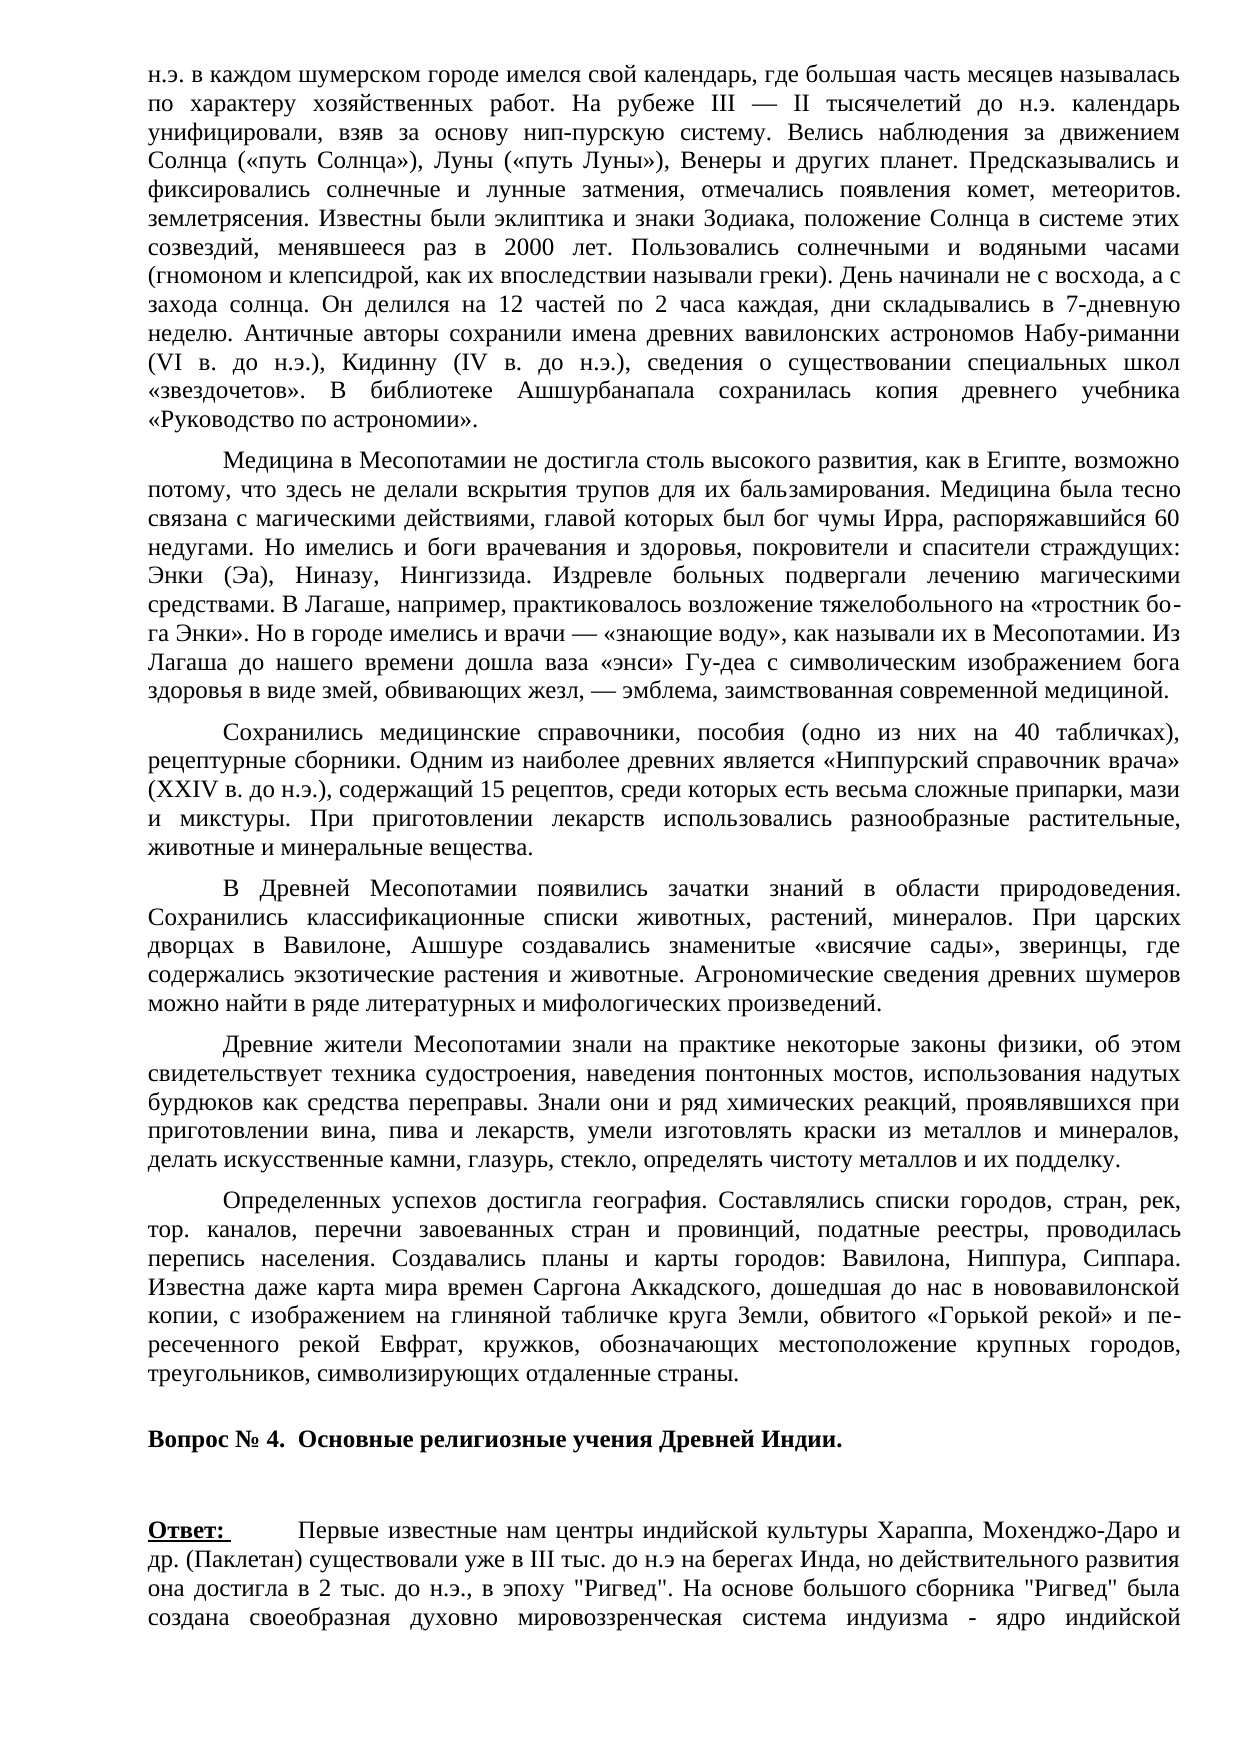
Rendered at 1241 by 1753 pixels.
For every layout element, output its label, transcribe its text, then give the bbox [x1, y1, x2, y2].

text В Древней Месопотамии появились зачатки знаний в области природоведения. Сохранились классификационные списки животных, растений, минералов. При царских дворцах в Вавилоне, Ашшуре создавались знаменитые «висячие сады», зверинцы, где содержались экзотические растения и животные. Агрономические сведения древних шумеров можно найти в ряде литературных и мифологических произведений. [148, 873, 1181, 1017]
text Медицина в Месопотамии не достигла столь высокого развития, как в Египте, возможно потому, что здесь не делали вскрытия трупов для их бальзамирования. Медицина была тесно связана с магическими действиями, главой которых был бог чумы Ирра, распоряжавшийся 60 недугами. Но имелись и боги врачевания и здоровья, покровители и спасители страждущих: Энки (Эа), Ниназу, Нингиззида. Издревле больных подвергали лечению магическими средствами. В Лагаше, например, практиковалось возложение тяжелобольного на «тростник бога Энки». Но в городе имелись и врачи — «знающие воду», как называли их в Месопотамии. Из Лагаша до нашего времени дошла ваза «энси» Гу-деа с символическим изображением бога здоровья в виде змей, обвивающих жезл, — эмблема, заимствованная современной медициной. [148, 445, 1181, 704]
text Древние жители Месопотамии знали на практике некоторые законы физики, об этом свидетельствует техника судостроения, наведения понтонных мостов, использования надутых бурдюков как средства переправы. Знали они и ряд химических реакций, проявлявшихся при приготовлении вина, пива и лекарств, умели изготовлять краски из металлов и минералов, делать искусственные камни, глазурь, стекло, определять чистоту металлов и их подделку. [148, 1029, 1181, 1173]
text Сохранились медицинские справочники, пособия (одно из них на 40 табличках), рецептурные сборники. Одним из наиболее древних является «Ниппурский справочник врача» (XXIV в. до н.э.), содержащий 15 рецептов, среди которых есть весьма сложные припарки, мази и микстуры. При приготовлении лекарств использовались разнообразные растительные, животные и минеральные вещества. [148, 717, 1181, 860]
text Определенных успехов достигла география. Составлялись списки городов, стран, рек, тор. каналов, перечни завоеванных стран и провинций, податные реестры, проводилась перепись населения. Создавались планы и карты городов: Вавилона, Ниппура, Сиппара. Известна даже карта мира времен Саргона Аккадского, дошедшая до нас в нововавилонской копии, с изображением на глиняной табличке круга Земли, обвитого «Горькой рекой» и пересеченного рекой Евфрат, кружков, обозначающих местоположение крупных городов, треугольников, символизирующих отдаленные страны. [148, 1185, 1181, 1387]
text Вопрос № 4. Основные религиозные учения Древней Индии. [148, 1424, 1181, 1453]
